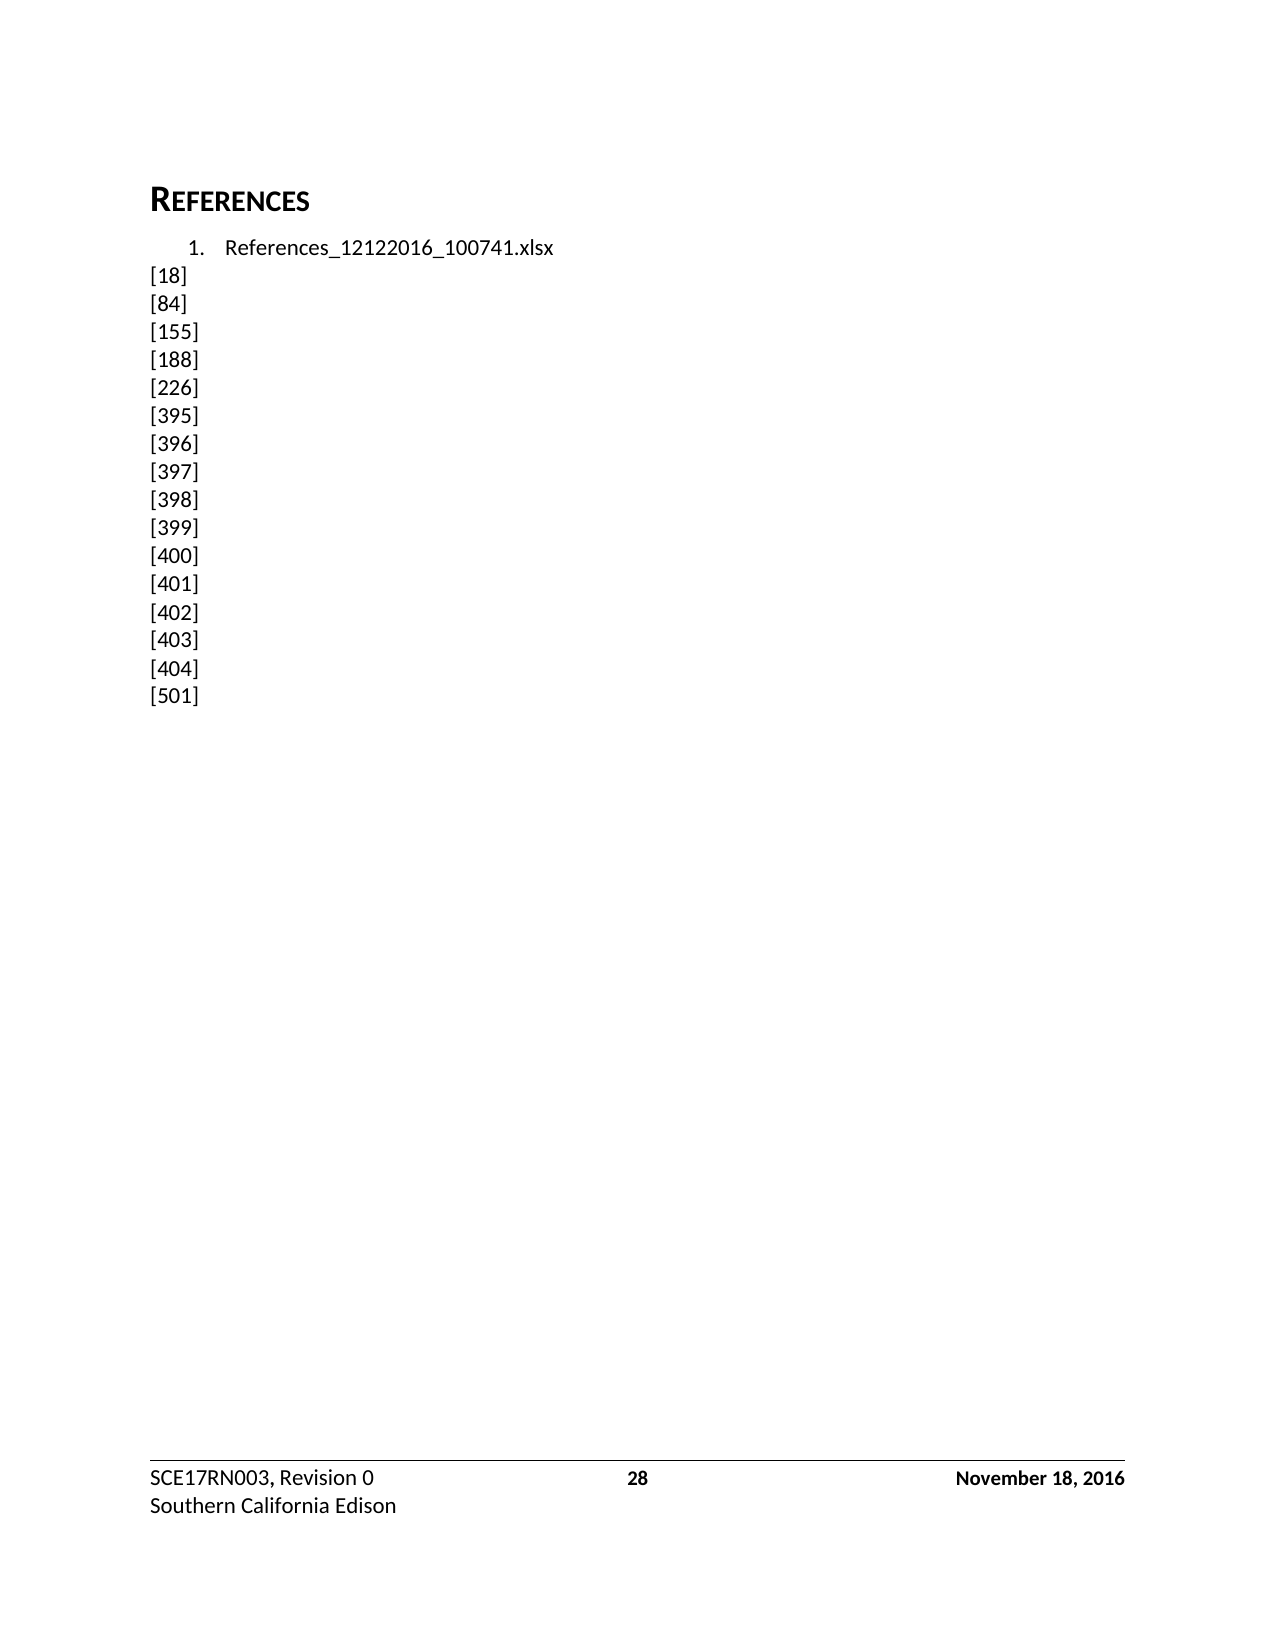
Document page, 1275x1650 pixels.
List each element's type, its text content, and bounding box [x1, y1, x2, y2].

text [403] [150, 626, 1125, 654]
subtitle References [150, 175, 1125, 221]
text [400] [150, 542, 1125, 569]
text [404] [150, 654, 1125, 682]
text [188] [150, 345, 1125, 373]
text [395] [150, 401, 1125, 429]
text [226] [150, 373, 1125, 401]
text [396] [150, 429, 1125, 457]
text [155] [150, 317, 1125, 345]
text [84] [150, 289, 1125, 317]
text [399] [150, 513, 1125, 542]
text [501] [150, 682, 1125, 710]
text [397] [150, 457, 1125, 486]
text [402] [150, 598, 1125, 626]
text [18] [150, 261, 1125, 289]
text [401] [150, 569, 1125, 598]
text [398] [150, 486, 1125, 513]
list References_12122016_100741.xlsx [187, 233, 1125, 261]
